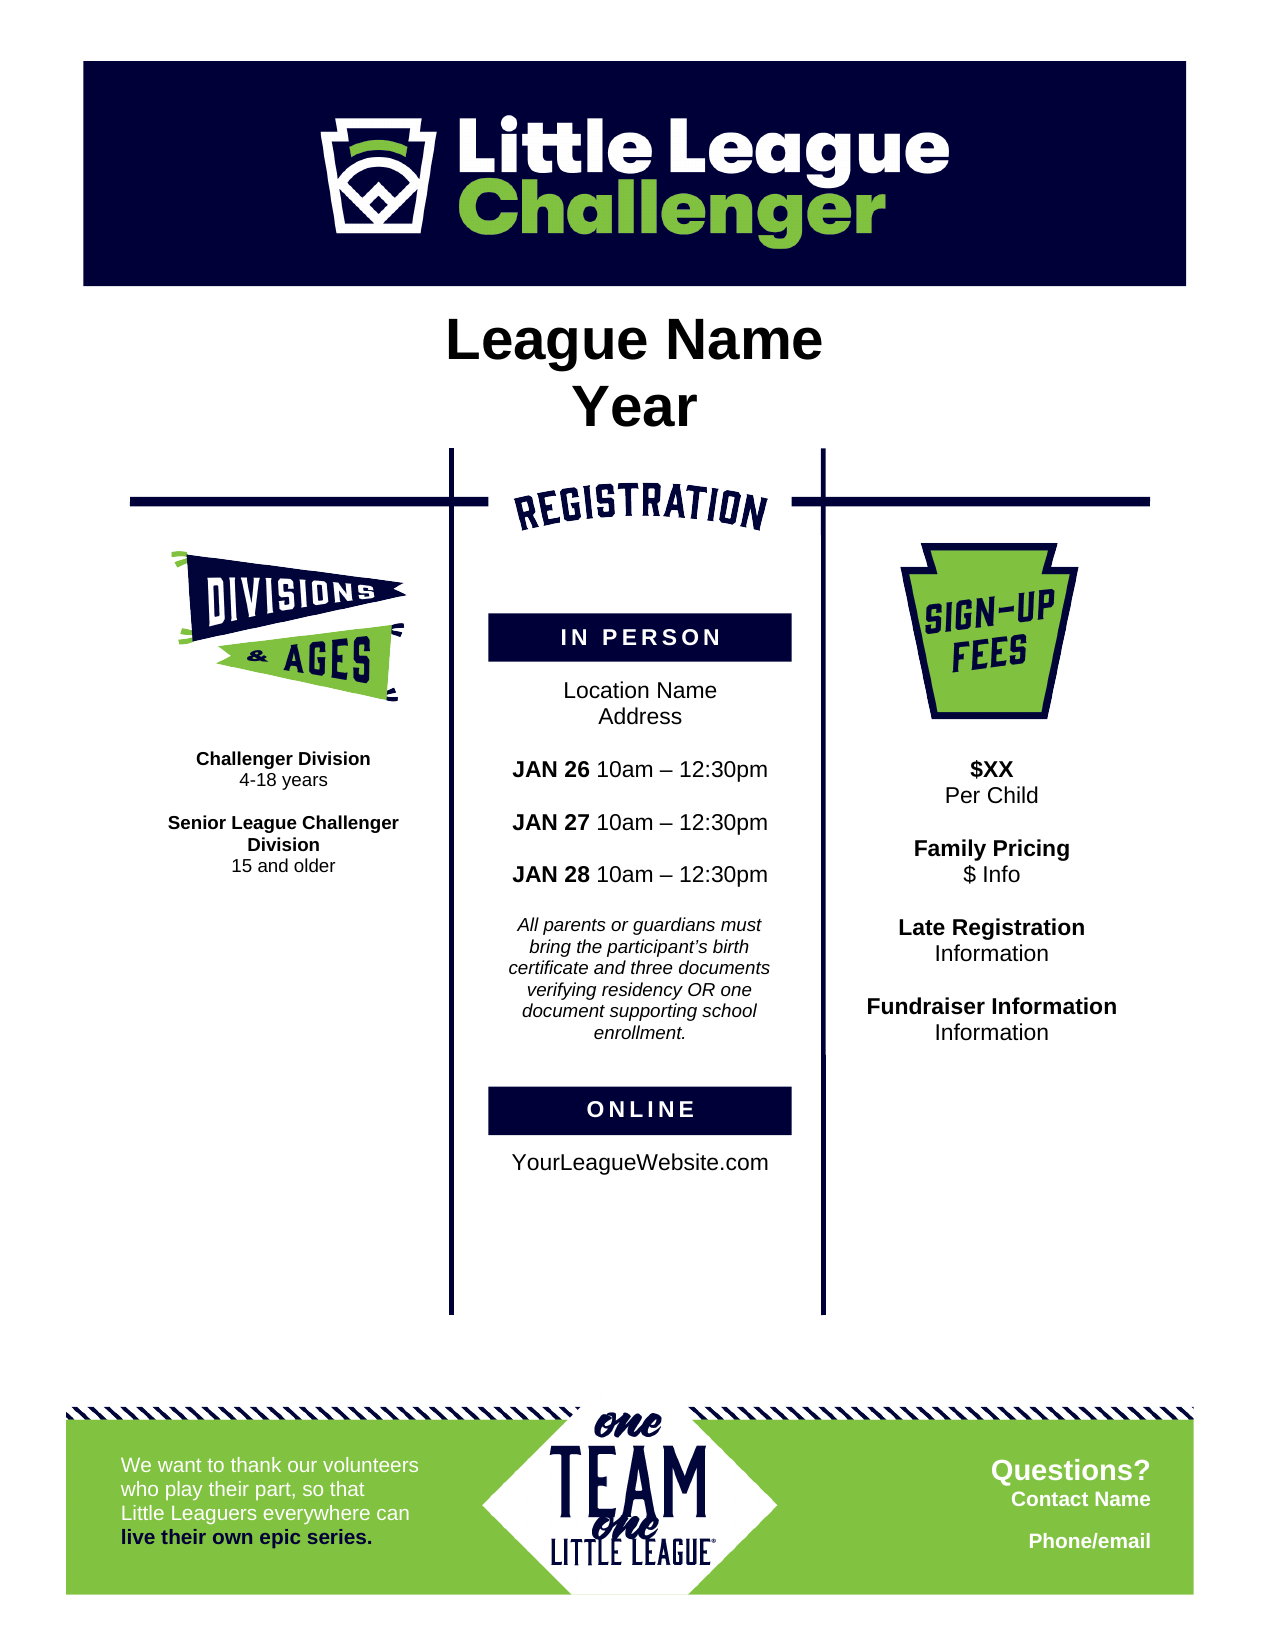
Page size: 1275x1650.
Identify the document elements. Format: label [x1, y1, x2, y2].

picture [874, 532, 1109, 732]
picture [25, 1378, 1250, 1621]
picture [489, 455, 809, 555]
picture [320, 115, 949, 249]
picture [149, 532, 424, 719]
